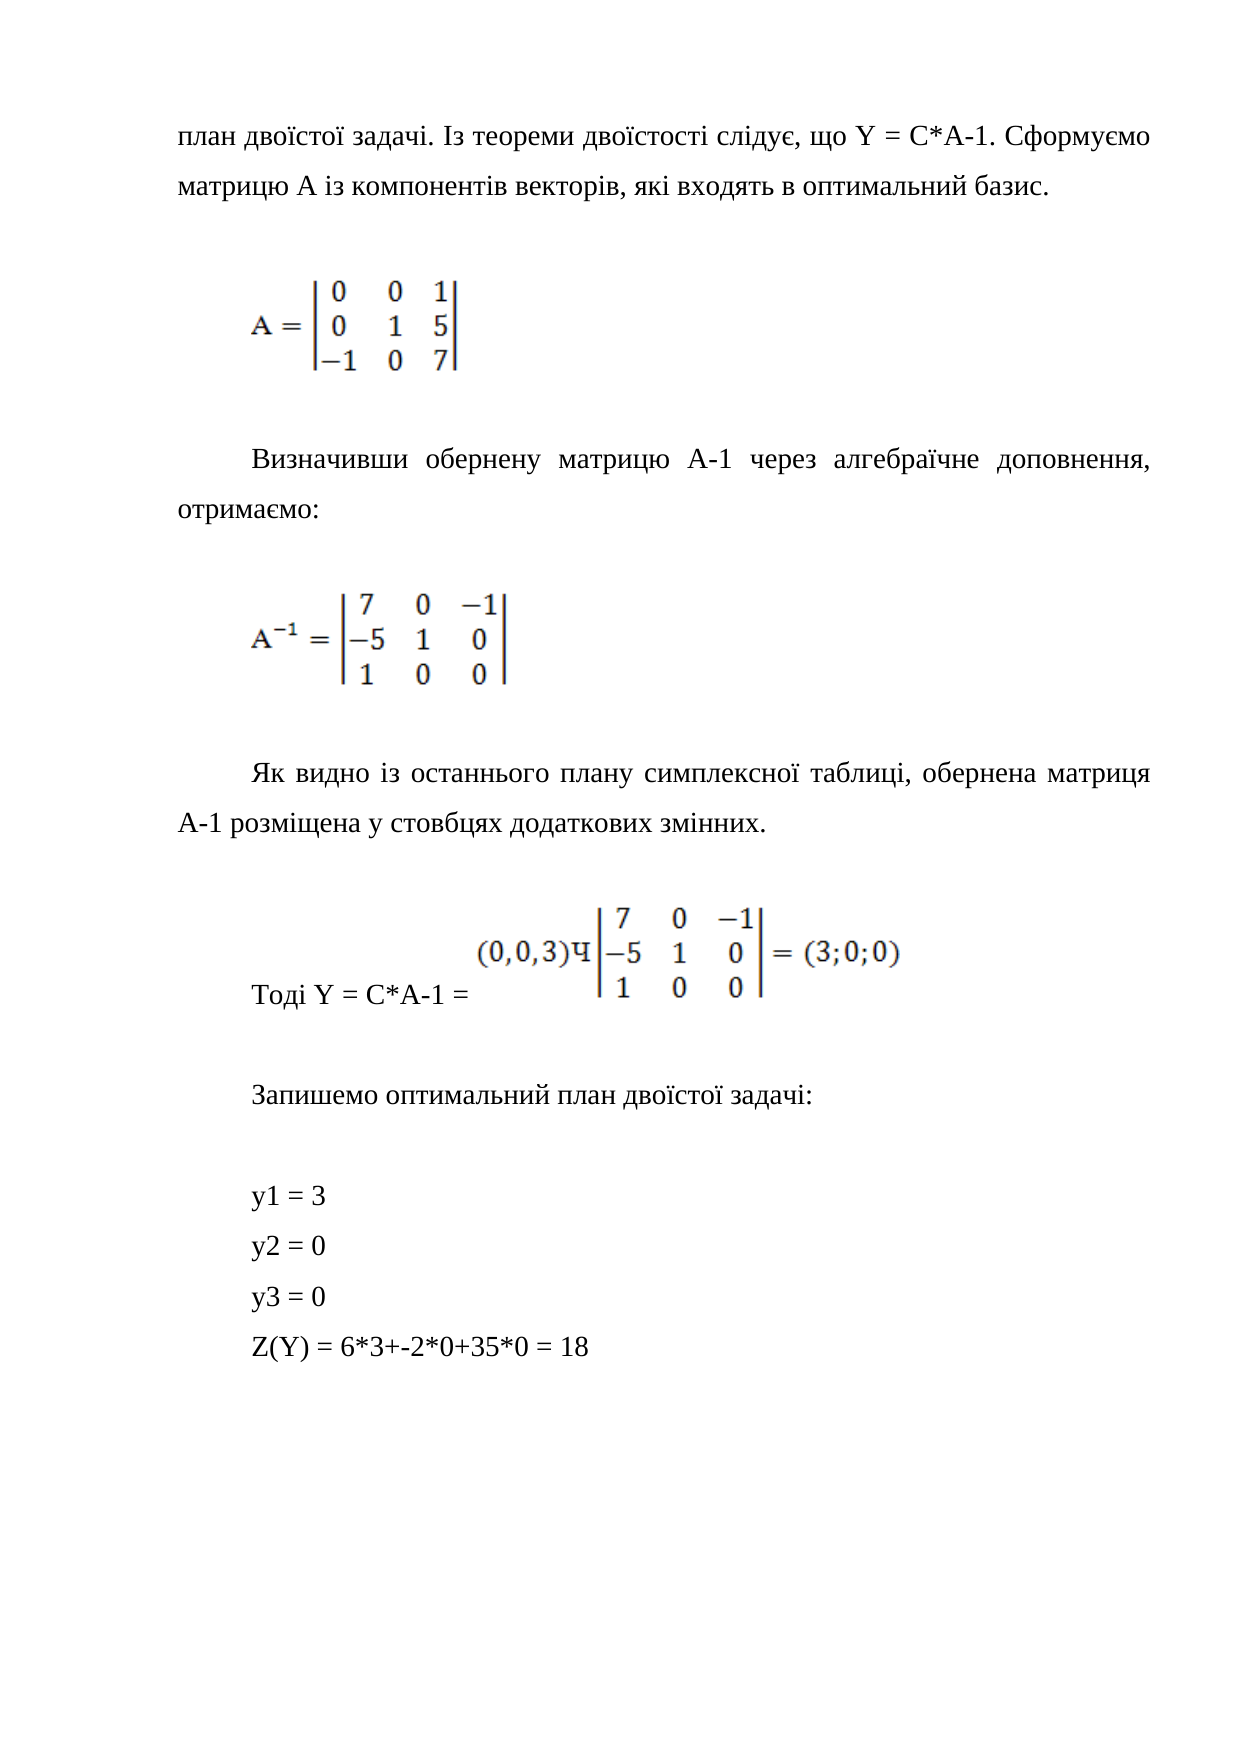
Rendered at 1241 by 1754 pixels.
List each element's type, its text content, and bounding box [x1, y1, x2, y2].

text Як видно із останнього плану симплексної таблиці, обернена матриця A-1 розміщена у стовбцях додаткових змінних. [177, 755, 1152, 838]
text y1 = 3 [177, 1178, 1152, 1212]
text Визначивши обернену матрицю А-1 через алгебраїчне доповнення, отримаємо: [177, 441, 1152, 525]
text y3 = 0 [177, 1279, 1152, 1312]
picture [251, 278, 458, 377]
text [177, 118, 1152, 202]
text y2 = 0 [177, 1228, 1152, 1262]
picture [476, 905, 900, 1004]
text Z(Y) = 6*3+-2*0+35*0 = 18 [177, 1329, 1152, 1363]
text Запишемо оптимальний план двоїстої задачі: [177, 1077, 1152, 1111]
picture [251, 591, 509, 691]
